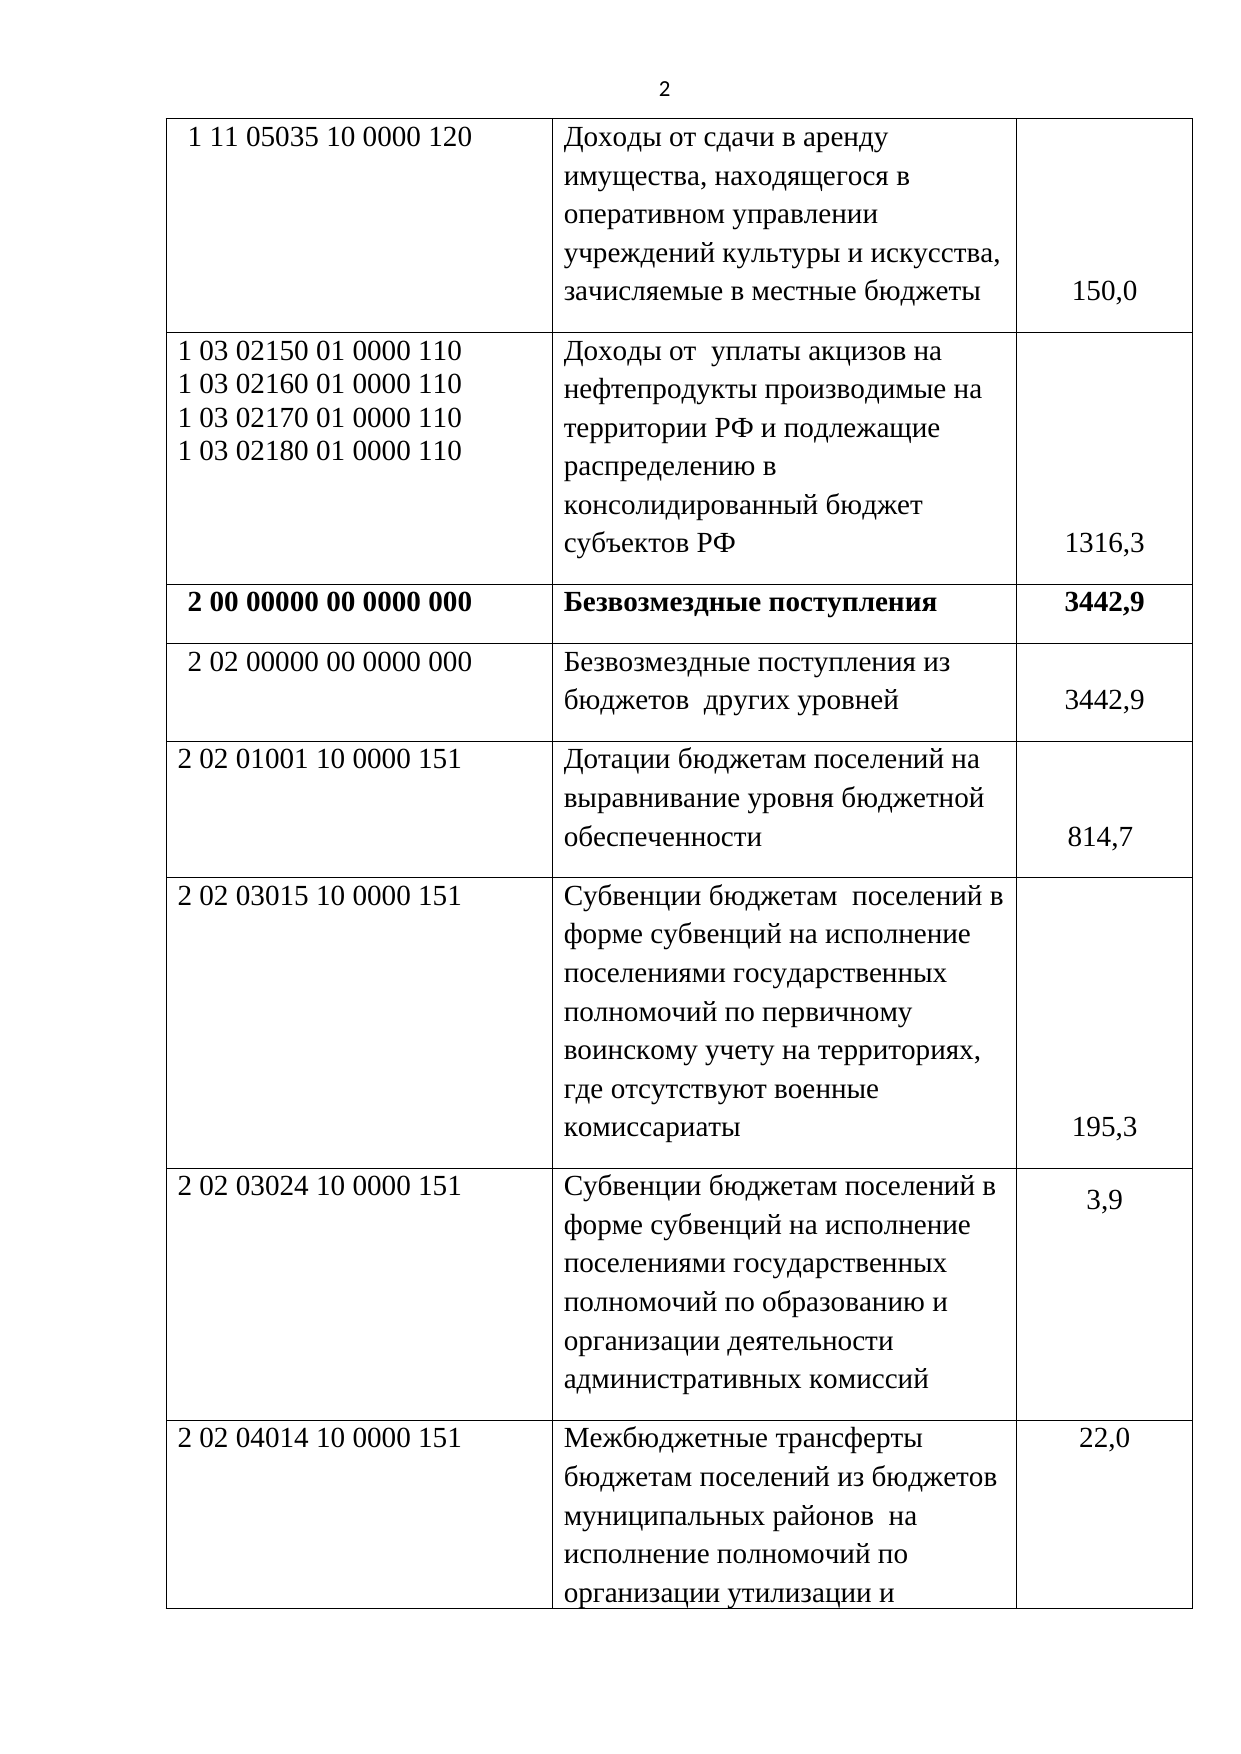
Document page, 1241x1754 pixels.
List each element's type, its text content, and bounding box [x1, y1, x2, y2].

table_cell 195,3 [1017, 878, 1192, 1167]
table_cell 1316,3 [1017, 333, 1192, 583]
table_cell 2 02 01001 10 0000 151 [167, 742, 552, 877]
table_cell 3442,9 [1017, 585, 1192, 643]
table_cell 2 02 00000 00 0000 000 [167, 644, 552, 741]
table_cell 150,0 [1017, 119, 1192, 332]
table_cell Доходы от сдачи в аренду имущества, находящегося в оперативном управлении учреждений культуры и искусства, зачисляемые в местные бюджеты [553, 119, 1016, 332]
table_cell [167, 1421, 552, 1608]
table_cell Субвенции бюджетам поселений в форме субвенций на исполнение поселениями государственных полномочий по первичному воинскому учету на территориях, где отсутствуют военные комиссариаты [553, 878, 1016, 1167]
table_cell 2 02 03015 10 0000 151 [167, 878, 552, 1167]
table_cell Безвозмездные поступления [553, 585, 1016, 643]
table_cell 3442,9 [1017, 644, 1192, 741]
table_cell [553, 1421, 1016, 1608]
table_cell 1 11 05035 10 0000 120 [167, 119, 552, 332]
table_cell 814,7 [1017, 742, 1192, 877]
table_cell 1 03 02150 01 0000 110 1 03 02160 01 0000 110 1 03 02170 01 0000 110 1 03 02180 01 0000 110 [167, 333, 552, 583]
table_cell 2 02 03024 10 0000 151 [167, 1169, 552, 1419]
table_cell 3,9 [1017, 1169, 1192, 1419]
table_cell Дотации бюджетам поселений на выравнивание уровня бюджетной обеспеченности [553, 742, 1016, 877]
table_cell 22,0 [1017, 1421, 1192, 1608]
table_cell Доходы от уплаты акцизов на нефтепродукты производимые на территории РФ и подлежащие распределению в консолидированный бюджет субъектов РФ [553, 333, 1016, 583]
table_cell 2 00 00000 00 0000 000 [167, 585, 552, 643]
table_cell Субвенции бюджетам поселений в форме субвенций на исполнение поселениями государственных полномочий по образованию и организации деятельности административных комиссий [553, 1169, 1016, 1419]
table_cell Безвозмездные поступления из бюджетов других уровней [553, 644, 1016, 741]
